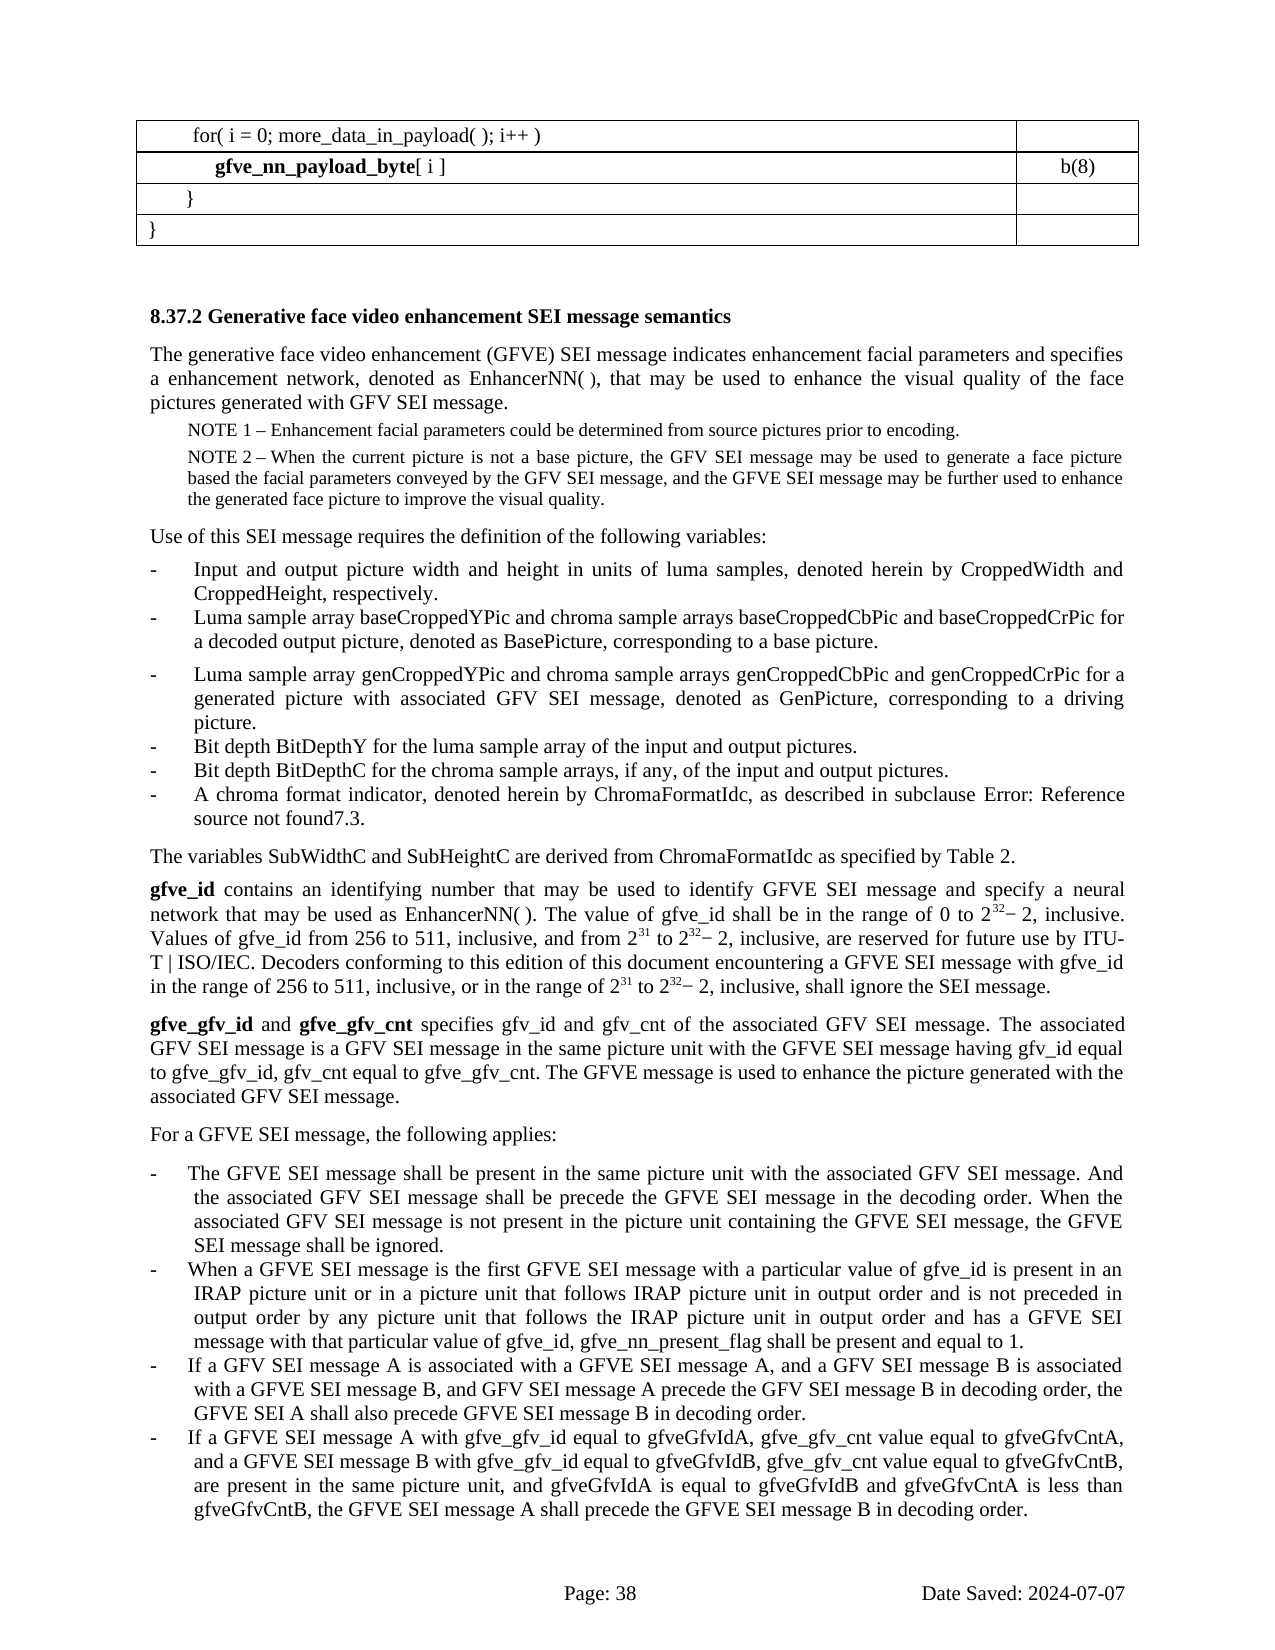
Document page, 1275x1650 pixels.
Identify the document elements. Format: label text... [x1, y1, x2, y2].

text NOTE 2 – When the current picture is not a base picture, the GFV SEI message may be used to generate a face picture based the facial parameters conveyed by the GFV SEI message, and the GFVE SEI message may be further used to enhance the generated face picture to improve the visual quality. [187, 447, 1125, 509]
text The generative face video enhancement (GFVE) SEI message indicates enhancement facial parameters and specifies a enhancement network, denoted as EnhancerNN( ), that may be used to enhance the visual quality of the face pictures generated with GFV SEI message. [150, 342, 1125, 414]
text NOTE 1 – Enhancement facial parameters could be determined from source pictures prior to encoding. [187, 420, 1125, 441]
list The GFVE SEI message shall be present in the same picture unit with the associated GFV SEI message. And the associated GFV SEI message shall be precede the GFVE SEI message in the decoding order. When the associated GFV SEI message is not present in the picture unit containing the GFVE SEI message, the GFVE SEI message shall be ignored. [150, 1161, 1125, 1257]
list Input and output picture width and height in units of luma samples, denoted herein by CroppedWidth and CroppedHeight, respectively. [150, 557, 1125, 605]
text Use of this SEI message requires the definition of the following variables: [150, 523, 1125, 548]
list Luma sample array genCroppedYPic and chroma sample arrays genCroppedCbPic and genCroppedCrPic for a generated picture with associated GFV SEI message, denoted as GenPicture, corresponding to a driving picture. [150, 662, 1125, 734]
table_cell gfve_nn_payload_byte[ i ] [137, 153, 1016, 183]
table_cell b(8) [1017, 153, 1138, 183]
list Luma sample array baseCroppedYPic and chroma sample arrays baseCroppedCbPic and baseCroppedCrPic for a decoded output picture, denoted as BasePicture, corresponding to a base picture. [150, 605, 1125, 653]
table_cell } [137, 215, 1016, 245]
list Bit depth BitDepthC for the chroma sample arrays, if any, of the input and output pictures. [150, 758, 1125, 782]
list If a GFVE SEI message A with gfve_gfv_id equal to gfveGfvIdA, gfve_gfv_cnt value equal to gfveGfvCntA, and a GFVE SEI message B with gfve_gfv_id equal to gfveGfvIdB, gfve_gfv_cnt value equal to gfveGfvCntB, are present in the same picture unit, and gfveGfvIdA is equal to gfveGfvIdB and gfveGfvCntA is less than gfveGfvCntB, the GFVE SEI message A shall precede the GFVE SEI message B in decoding order. [150, 1425, 1125, 1521]
text gfve_id contains an identifying number that may be used to identify GFVE SEI message and specify a neural network that may be used as EnhancerNN( ). The value of gfve_id shall be in the range of 0 to 232− 2, inclusive. Values of gfve_id from 256 to 511, inclusive, and from 231 to 232− 2, inclusive, are reserved for future use by ITU-T | ISO/IEC. Decoders conforming to this edition of this document encountering a GFVE SEI message with gfve_id in the range of 256 to 511, inclusive, or in the range of 231 to 232− 2, inclusive, shall ignore the SEI message. [150, 877, 1125, 998]
table_cell [1017, 215, 1138, 245]
table_cell for( i = 0; more_data_in_payload( ); i++ ) [137, 121, 1016, 151]
list Bit depth BitDepthY for the luma sample array of the input and output pictures. [150, 734, 1125, 758]
text 8.37.2 Generative face video enhancement SEI message semantics [150, 303, 1125, 328]
list When a GFVE SEI message is the first GFVE SEI message with a particular value of gfve_id is present in an IRAP picture unit or in a picture unit that follows IRAP picture unit in output order and is not preceded in output order by any picture unit that follows the IRAP picture unit in output order and has a GFVE SEI message with that particular value of gfve_id, gfve_nn_present_flag shall be present and equal to 1. [150, 1257, 1125, 1353]
table_cell [1017, 184, 1138, 214]
text For a GFVE SEI message, the following applies: [150, 1122, 1125, 1146]
list If a GFV SEI message A is associated with a GFVE SEI message A, and a GFV SEI message B is associated with a GFVE SEI message B, and GFV SEI message A precede the GFV SEI message B in decoding order, the GFVE SEI A shall also precede GFVE SEI message B in decoding order. [150, 1353, 1125, 1425]
table_cell [1017, 121, 1138, 151]
text gfve_gfv_id and gfve_gfv_cnt specifies gfv_id and gfv_cnt of the associated GFV SEI message. The associated GFV SEI message is a GFV SEI message in the same picture unit with the GFVE SEI message having gfv_id equal to gfve_gfv_id, gfv_cnt equal to gfve_gfv_cnt. The GFVE message is used to enhance the picture generated with the associated GFV SEI message. [150, 1012, 1125, 1108]
table_cell } [137, 184, 1016, 214]
